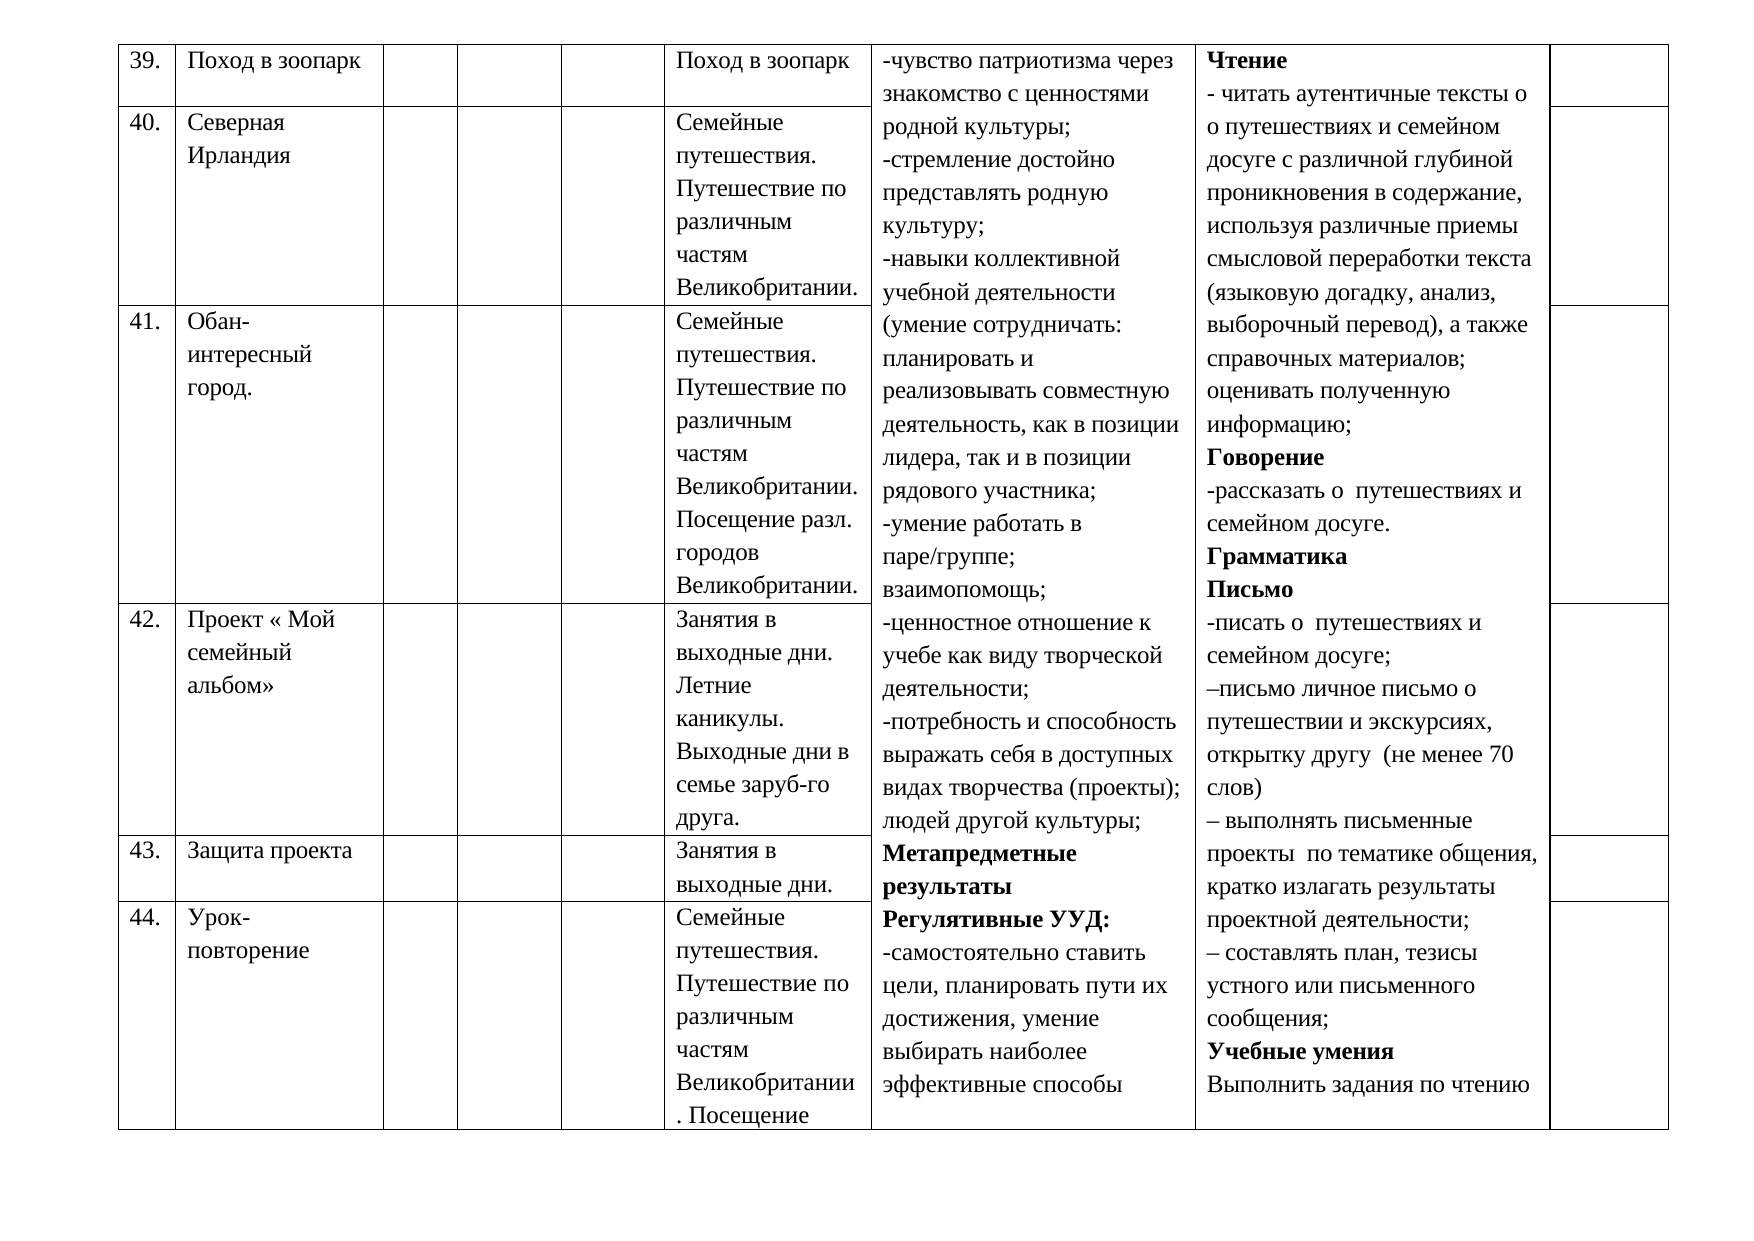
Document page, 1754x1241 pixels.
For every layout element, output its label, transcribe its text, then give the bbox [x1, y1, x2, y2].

table_cell Семейные путешествия. Путешествие по различным частям Великобритании. Посещение разл. городов Великобритании. [665, 306, 871, 603]
table_cell [562, 306, 664, 603]
table_cell Занятия в выходные дни. [665, 836, 871, 901]
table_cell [665, 902, 871, 1129]
table_cell Проект « Мой семейный альбом» [176, 604, 383, 834]
table_cell Урок-повторение [176, 902, 383, 1129]
table_cell [384, 306, 457, 603]
table_cell 41. [119, 306, 175, 603]
table_cell Занятия в выходные дни. Летние каникулы. Выходные дни в семье заруб-го друга. [665, 604, 871, 834]
table_cell [1551, 306, 1668, 603]
table_cell 43. [119, 836, 175, 901]
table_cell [872, 45, 1195, 1129]
table_cell [458, 45, 561, 106]
table_cell [562, 45, 664, 106]
table_cell Поход в зоопарк [176, 45, 383, 106]
table_cell [458, 306, 561, 603]
table_cell 39. [119, 45, 175, 106]
table_cell [562, 836, 664, 901]
table_cell [458, 836, 561, 901]
table_cell 40. [119, 107, 175, 305]
table_cell [1551, 107, 1668, 305]
table_cell [1551, 604, 1668, 834]
table_cell [384, 902, 457, 1129]
table_cell [562, 107, 664, 305]
table_cell [1551, 902, 1668, 1129]
table_cell Обан-интересный город. [176, 306, 383, 603]
table_cell [1551, 836, 1668, 901]
table_cell [384, 107, 457, 305]
table_cell [458, 902, 561, 1129]
table_cell [384, 604, 457, 834]
table_cell [384, 836, 457, 901]
table_cell [458, 604, 561, 834]
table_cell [1196, 45, 1549, 1129]
table_cell [384, 45, 457, 106]
table_cell Семейные путешествия. Путешествие по различным частям Великобритании. [665, 107, 871, 305]
table_cell Поход в зоопарк [665, 45, 871, 106]
table_cell 42. [119, 604, 175, 834]
table_cell [458, 107, 561, 305]
table_cell Северная Ирландия [176, 107, 383, 305]
table_cell Защита проекта [176, 836, 383, 901]
table_cell [1551, 45, 1668, 106]
table_cell [562, 902, 664, 1129]
table_cell 44. [119, 902, 175, 1129]
table_cell [562, 604, 664, 834]
